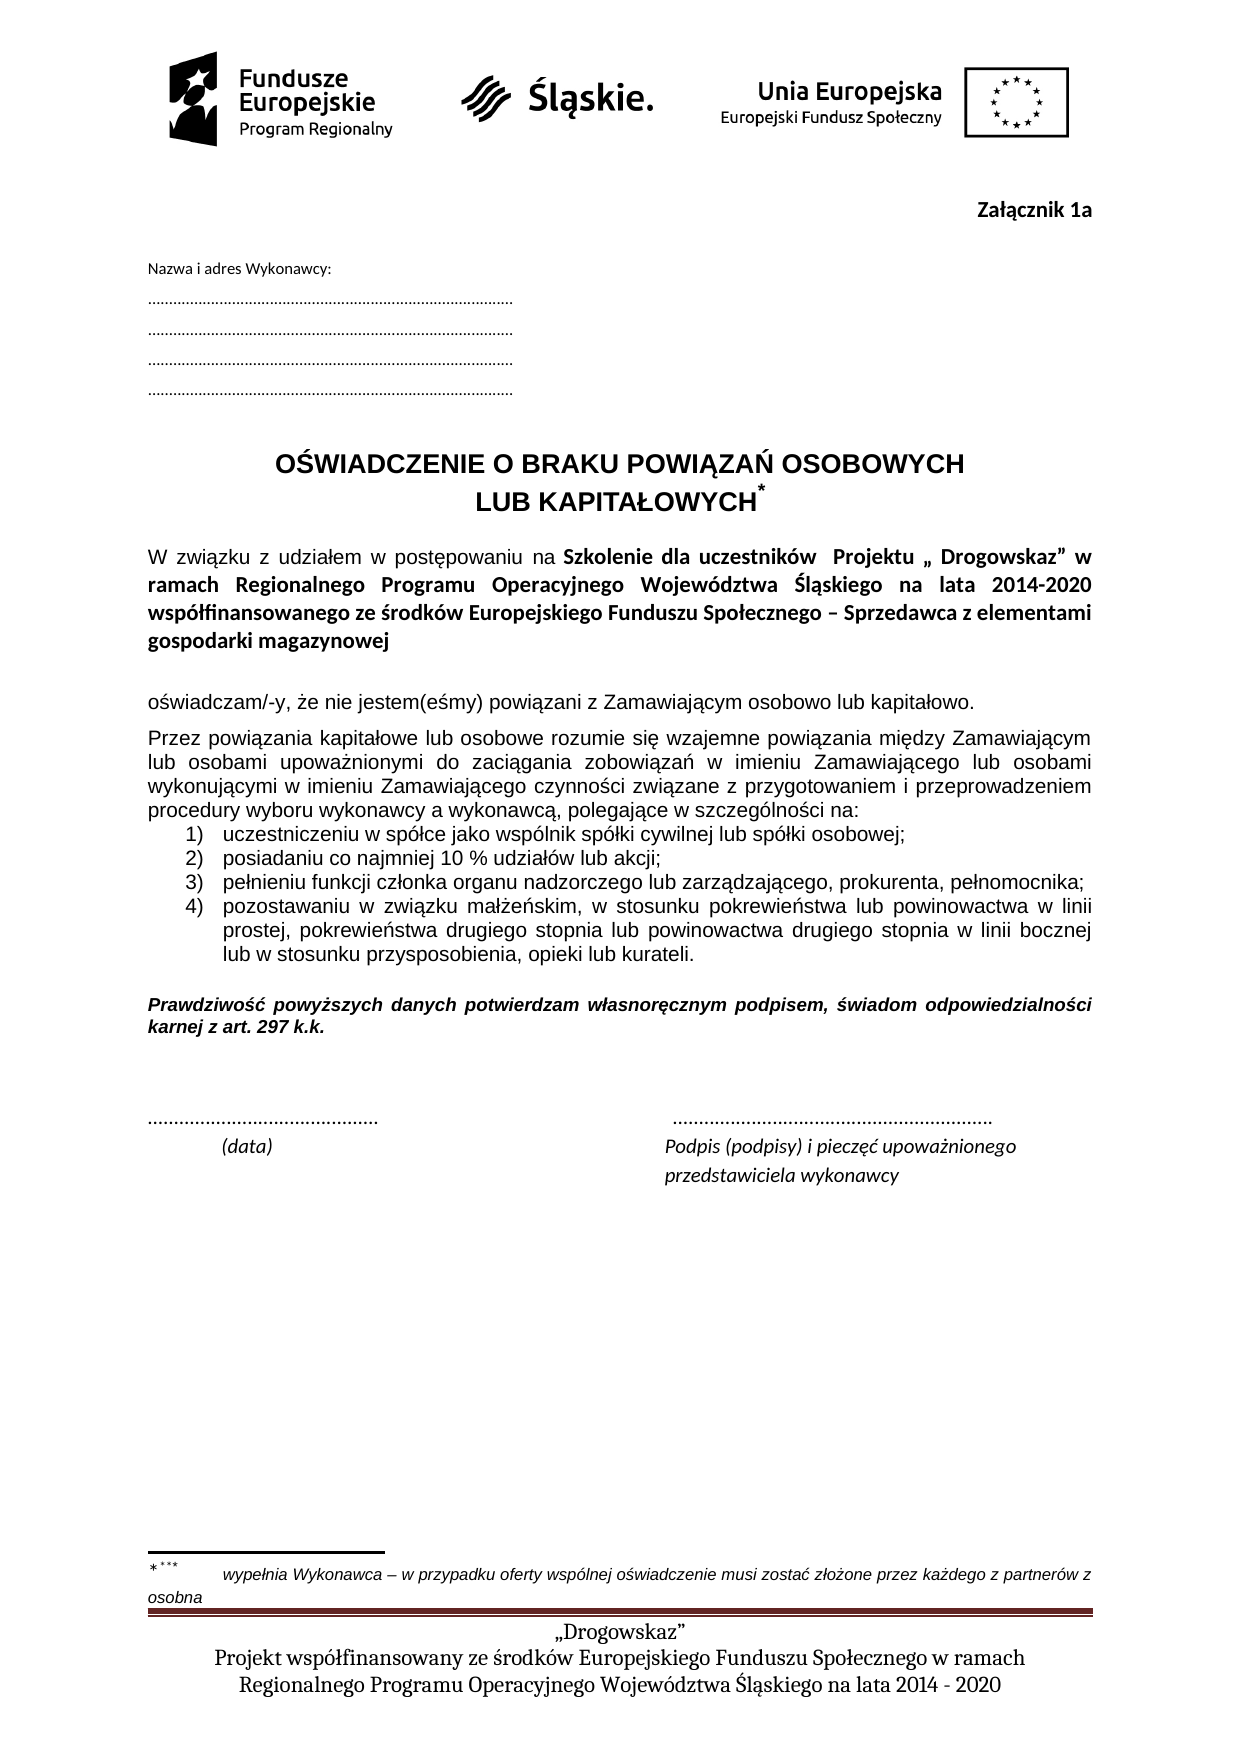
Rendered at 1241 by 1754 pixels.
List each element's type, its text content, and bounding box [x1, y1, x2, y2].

text ....................................................................................... [148, 319, 1093, 339]
text W związku z udziałem w postępowaniu na Szkolenie dla uczestników Projektu „ Drogowskaz” w ramach Regionalnego Programu Operacyjnego Województwa Śląskiego na lata 2014-2020 współfinansowanego ze środków Europejskiego Funduszu Społecznego – Sprzedawca z elementami gospodarki magazynowej [148, 542, 1093, 654]
text ....................................................................................... [148, 349, 1093, 369]
list pełnieniu funkcji członka organu nadzorczego lub zarządzającego, prokurenta, pełnomocnika; [185, 870, 1093, 894]
list pozostawaniu w związku małżeńskim, w stosunku pokrewieństwa lub powinowactwa w linii prostej, pokrewieństwa drugiego stopnia lub powinowactwa drugiego stopnia w linii bocznej lub w stosunku przysposobienia, opieki lub kurateli. [185, 894, 1093, 966]
text Prawdziwość powyższych danych potwierdzam własnoręcznym podpisem, świadom odpowiedzialności karnej z art. 297 k.k. [148, 994, 1093, 1037]
text OŚWIADCZENIE O BRAKU POWIĄZAŃ OSOBOWYCH [148, 448, 1093, 480]
text LUB KAPITAŁOWYCH* [148, 480, 1093, 518]
list uczestniczeniu w spółce jako wspólnik spółki cywilnej lub spółki osobowej; [185, 822, 1093, 846]
text Nazwa i adres Wykonawcy: [148, 258, 1093, 278]
picture [147, 29, 1091, 168]
text oświadczam/-y, że nie jestem(eśmy) powiązani z Zamawiającym osobowo lub kapitałowo. [148, 690, 1093, 714]
text (data) Podpis (podpisy) i pieczęć upoważnionego przedstawiciela wykonawcy [221, 1133, 1093, 1188]
text Przez powiązania kapitałowe lub osobowe rozumie się wzajemne powiązania między Zamawiającym lub osobami upoważnionymi do zaciągania zobowiązań w imieniu Zamawiającego lub osobami wykonującymi w imieniu Zamawiającego czynności związane z przygotowaniem i przeprowadzeniem procedury wyboru wykonawcy a wykonawcą, polegające w szczególności na: [148, 726, 1093, 822]
list posiadaniu co najmniej 10 % udziałów lub akcji; [185, 846, 1093, 870]
text ....................................................................................... [148, 380, 1093, 400]
text ....................................................................................... [148, 288, 1093, 309]
text Załącznik 1a [148, 195, 1093, 223]
text ............................................ ............................................................. [148, 1104, 1093, 1129]
